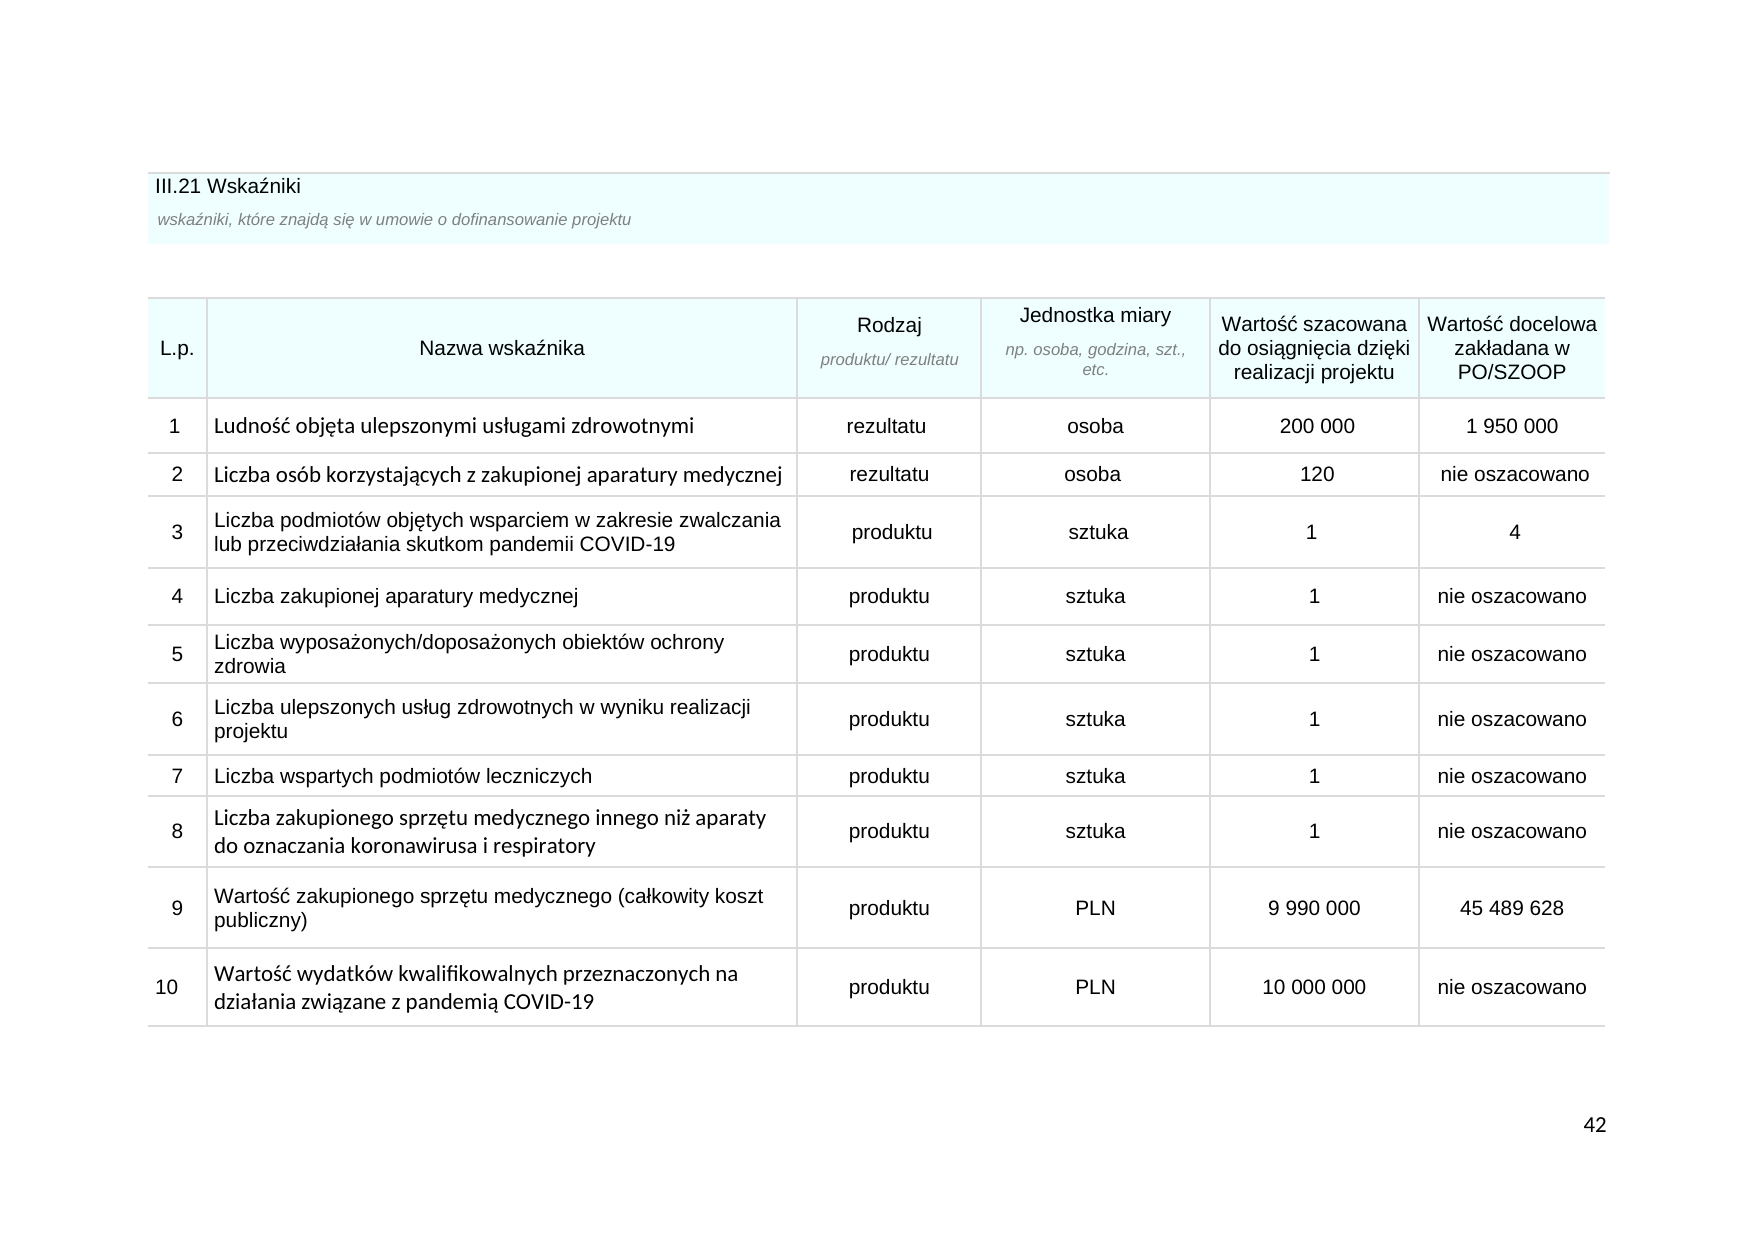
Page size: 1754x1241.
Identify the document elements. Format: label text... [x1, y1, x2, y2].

table_cell nie oszacowano [1420, 569, 1605, 624]
table_header Wartość szacowana do osiągnięcia dzięki realizacji projektu [1211, 299, 1418, 397]
table_cell 1 [1211, 684, 1418, 754]
table_cell sztuka [982, 797, 1209, 866]
table_cell Liczba podmiotów objętych wsparciem w zakresie zwalczania lub przeciwdziałania skutkom pandemii COVID-19 [208, 497, 796, 567]
table_cell produktu [798, 756, 980, 795]
table_cell 1 [1211, 797, 1418, 866]
table_cell 4 [1420, 497, 1605, 567]
table_cell 8 [148, 797, 206, 866]
table_cell produktu [798, 626, 980, 682]
table_cell nie oszacowano [1420, 626, 1605, 682]
table_cell produktu [798, 684, 980, 754]
table_cell 120 [1211, 454, 1418, 495]
table_cell nie oszacowano [1420, 949, 1605, 1024]
table_header Jednostka miary np. osoba, godzina, szt., etc. [982, 299, 1209, 397]
table_cell osoba [982, 399, 1209, 452]
table_cell 10 [148, 949, 206, 1024]
table_cell sztuka [982, 626, 1209, 682]
table_cell osoba [982, 454, 1209, 495]
table_cell nie oszacowano [1420, 756, 1605, 795]
table_cell nie oszacowano [1420, 454, 1605, 495]
table_cell sztuka [982, 497, 1209, 567]
table_cell 7 [148, 756, 206, 795]
table_cell Liczba wyposażonych/doposażonych obiektów ochrony zdrowia [208, 626, 796, 682]
table_cell rezultatu [798, 399, 980, 452]
table_cell Liczba osób korzystających z zakupionej aparatury medycznej [208, 454, 796, 495]
table_cell 45 489 628 [1420, 868, 1605, 947]
table_cell produktu [798, 497, 980, 567]
table_cell 1 [1211, 569, 1418, 624]
table_header Rodzaj produktu/ rezultatu [798, 299, 980, 397]
table_header L.p. [148, 299, 206, 397]
table_cell 3 [148, 497, 206, 567]
table_cell 10 000 000 [1211, 949, 1418, 1024]
table_cell nie oszacowano [1420, 797, 1605, 866]
table_cell 1 [1211, 626, 1418, 682]
table_cell 9 990 000 [1211, 868, 1418, 947]
table_cell 6 [148, 684, 206, 754]
table_cell sztuka [982, 569, 1209, 624]
table_cell 1 950 000 [1420, 399, 1605, 452]
table_cell 9 [148, 868, 206, 947]
table_cell Liczba zakupionej aparatury medycznej [208, 569, 796, 624]
table_cell PLN [982, 949, 1209, 1024]
table_header Wartość docelowa zakładana w PO/SZOOP [1420, 299, 1605, 397]
table_cell nie oszacowano [1420, 684, 1605, 754]
table_cell 1 [1211, 497, 1418, 567]
table_cell produktu [798, 569, 980, 624]
table_cell rezultatu [798, 454, 980, 495]
table_cell 5 [148, 626, 206, 682]
table_cell Liczba ulepszonych usług zdrowotnych w wyniku realizacji projektu [208, 684, 796, 754]
table_cell Liczba zakupionego sprzętu medycznego innego niż aparaty do oznaczania koronawirusa i respiratory [208, 797, 796, 866]
table_cell sztuka [982, 684, 1209, 754]
table_cell Ludność objęta ulepszonymi usługami zdrowotnymi [208, 399, 796, 452]
table_cell 1 [148, 399, 206, 452]
table_cell Wartość zakupionego sprzętu medycznego (całkowity koszt publiczny) [208, 868, 796, 947]
table_cell produktu [798, 949, 980, 1024]
table_cell 2 [148, 454, 206, 495]
table_cell Wartość wydatków kwalifikowalnych przeznaczonych na działania związane z pandemią COVID-19 [208, 949, 796, 1024]
table_cell produktu [798, 797, 980, 866]
table_cell produktu [798, 868, 980, 947]
table_cell sztuka [982, 756, 1209, 795]
table_cell 200 000 [1211, 399, 1418, 452]
table_cell 4 [148, 569, 206, 624]
table_cell PLN [982, 868, 1209, 947]
table_header III.21 Wskaźniki wskaźniki, które znajdą się w umowie o dofinansowanie projektu [148, 174, 1609, 244]
table_cell Liczba wspartych podmiotów leczniczych [208, 756, 796, 795]
table_header Nazwa wskaźnika [208, 299, 796, 397]
table_cell 1 [1211, 756, 1418, 795]
